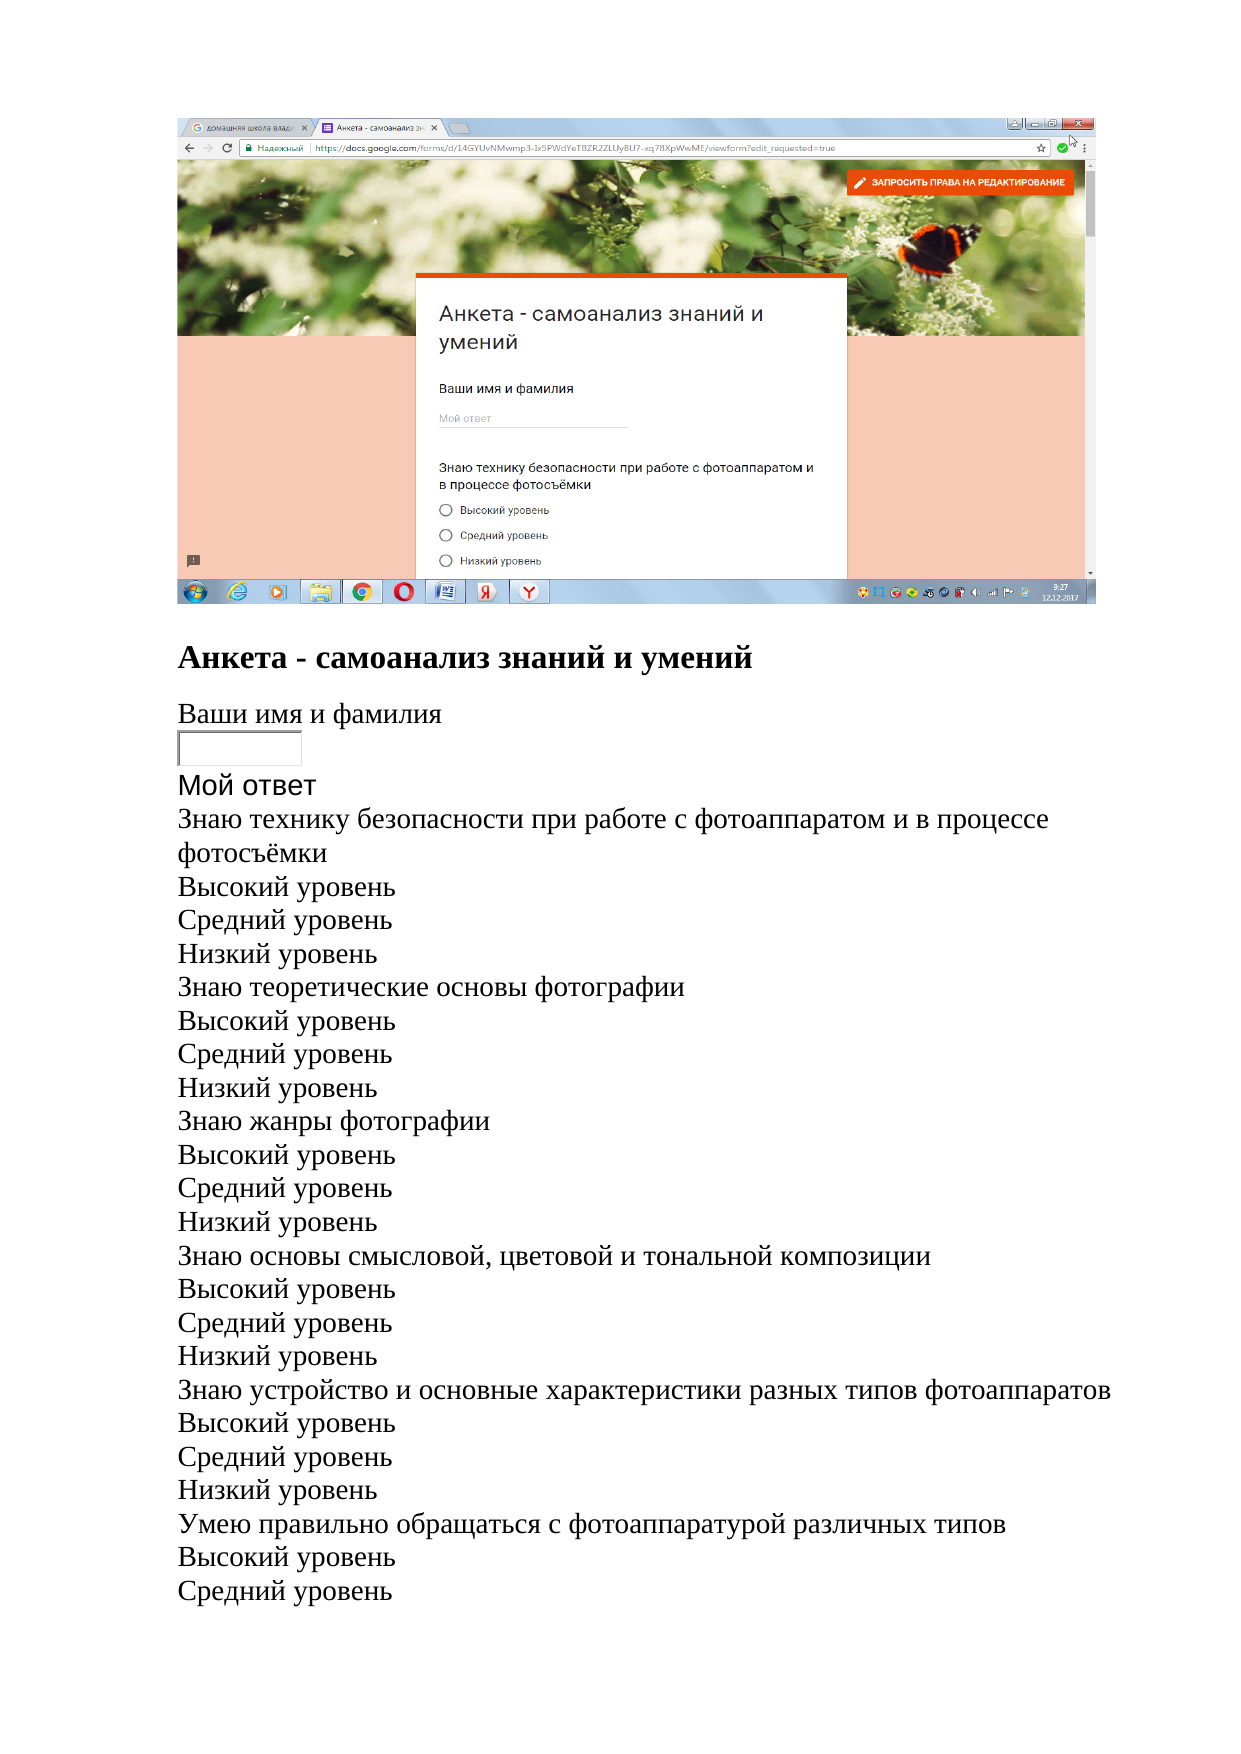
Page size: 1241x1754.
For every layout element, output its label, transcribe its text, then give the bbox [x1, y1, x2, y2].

text Средний уровень [177, 1439, 1152, 1472]
text Мой ответ [177, 768, 1152, 802]
text Знаю теоретические основы фотографии [177, 969, 1152, 1003]
text Знаю устройство и основные характеристики разных типов фотоаппаратов [177, 1372, 1152, 1405]
text Низкий уровень [177, 1204, 1152, 1238]
text Высокий уровень [177, 869, 1152, 902]
text Анкета - самоанализ знаний и умений [177, 624, 1152, 676]
text Низкий уровень [177, 1070, 1152, 1103]
text Умею правильно обращаться с фотоаппаратурой различных типов [177, 1506, 1152, 1539]
text Высокий уровень [177, 1405, 1152, 1439]
text Знаю основы смысловой, цветовой и тональной композиции [177, 1238, 1152, 1271]
text Средний уровень [177, 1171, 1152, 1204]
text Знаю технику безопасности при работе с фотоаппаратом и в процессе фотосъёмки [177, 802, 1152, 869]
picture [177, 118, 1096, 604]
text Высокий уровень [177, 1137, 1152, 1171]
text Низкий уровень [177, 1338, 1152, 1372]
text Высокий уровень [177, 1539, 1152, 1573]
text Ваши имя и фамилия [177, 696, 1152, 730]
text Средний уровень [177, 1573, 1152, 1607]
text Средний уровень [177, 902, 1152, 936]
text Средний уровень [177, 1036, 1152, 1070]
text Знаю жанры фотографии [177, 1103, 1152, 1137]
text Высокий уровень [177, 1271, 1152, 1305]
text Низкий уровень [177, 1472, 1152, 1506]
text Средний уровень [177, 1305, 1152, 1338]
text Низкий уровень [177, 936, 1152, 969]
text Высокий уровень [177, 1003, 1152, 1036]
